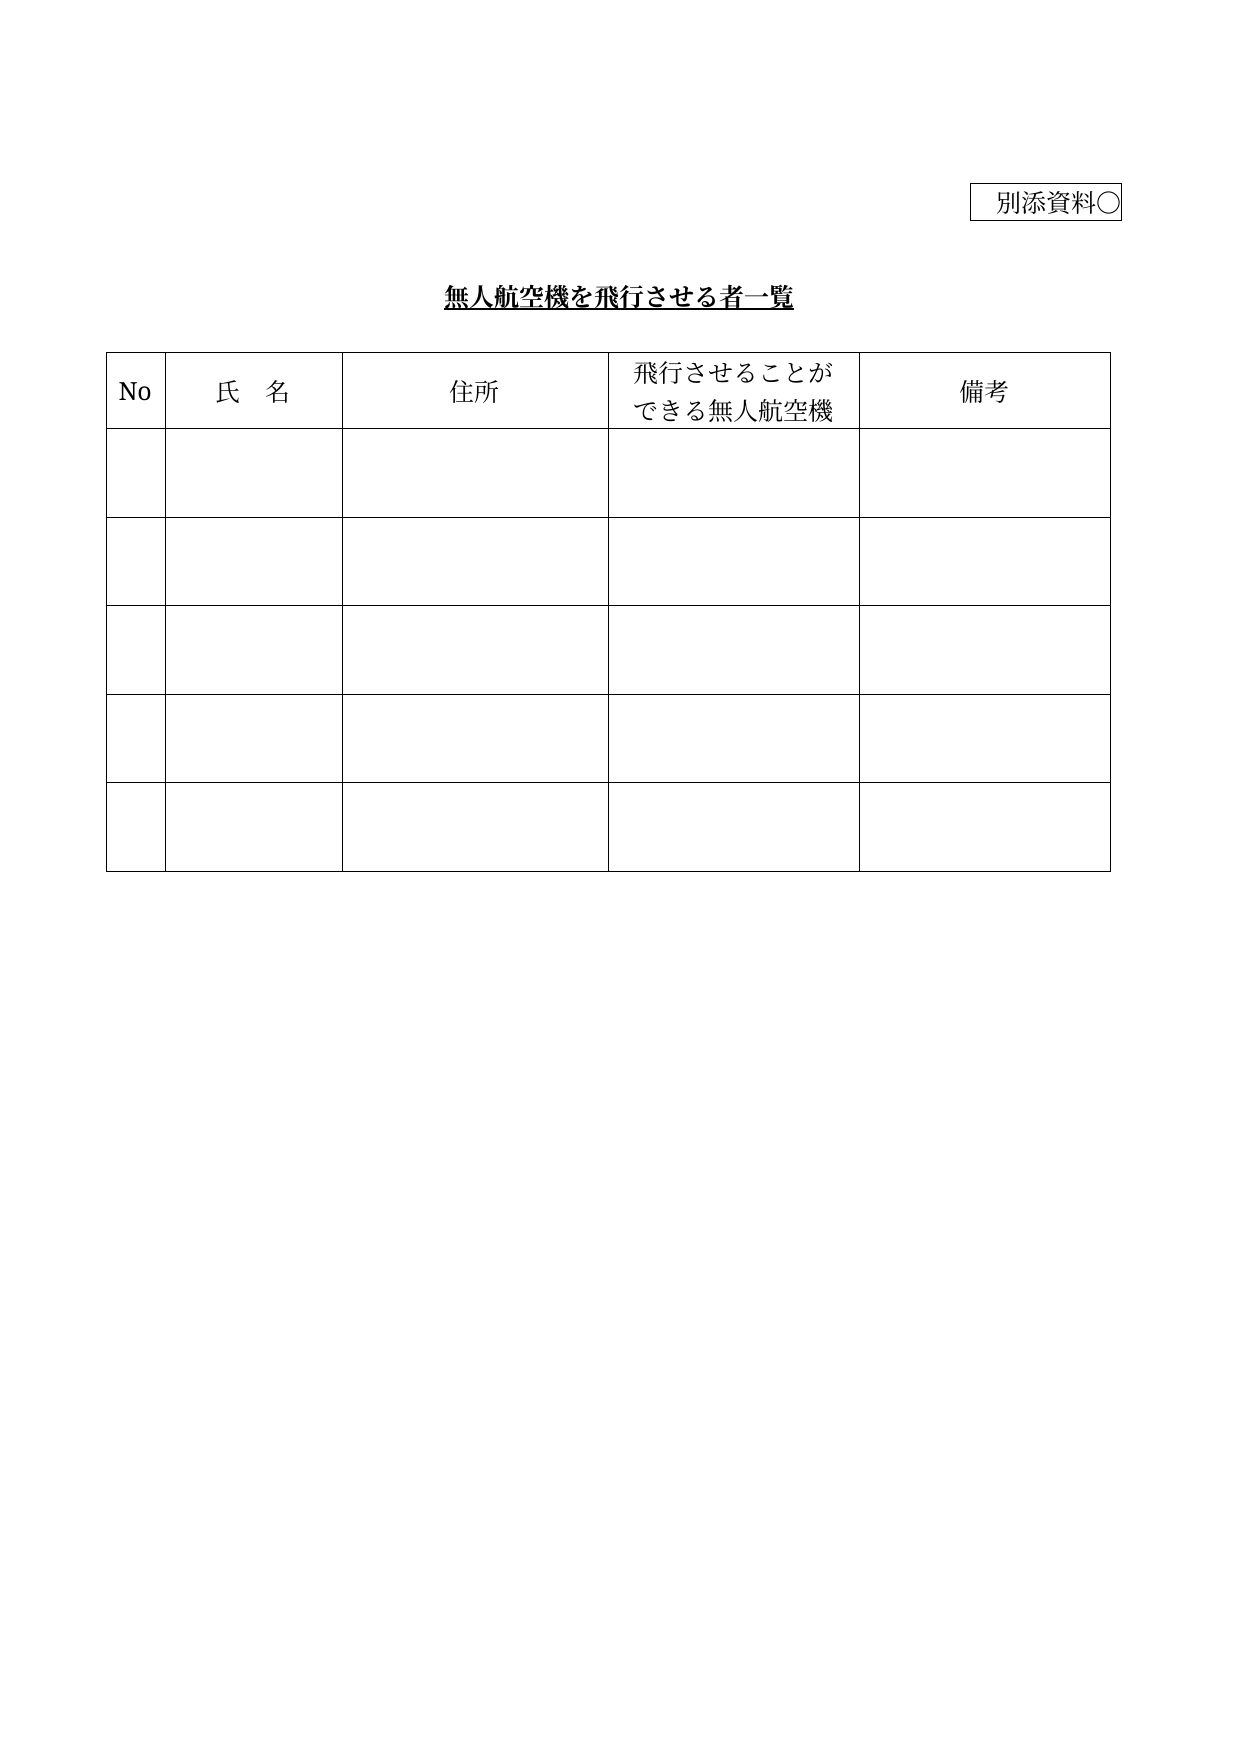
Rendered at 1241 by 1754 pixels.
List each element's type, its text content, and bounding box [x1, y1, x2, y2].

table_header 飛行させることが できる無人航空機 [609, 353, 859, 428]
table_cell [107, 518, 165, 605]
table_cell [166, 783, 342, 871]
table_cell [609, 606, 859, 694]
table_cell [343, 606, 608, 694]
table_cell [343, 783, 608, 871]
table_cell [107, 695, 165, 782]
text 無人航空機を飛行させる者一覧 [118, 277, 1120, 314]
table_header 備考 [860, 353, 1110, 428]
table_cell [107, 429, 165, 517]
table_cell [609, 429, 859, 517]
table_cell [860, 783, 1110, 871]
text 別添資料〇 [118, 164, 1122, 239]
table_cell [609, 695, 859, 782]
table_cell [166, 606, 342, 694]
table_cell [166, 518, 342, 605]
table_cell [166, 695, 342, 782]
table_cell [343, 695, 608, 782]
table_cell [107, 783, 165, 871]
table_cell [343, 429, 608, 517]
table_cell [860, 518, 1110, 605]
table_cell [343, 518, 608, 605]
table_cell [860, 695, 1110, 782]
table_header 氏 名 [166, 353, 342, 428]
table_cell [609, 518, 859, 605]
table_cell [107, 606, 165, 694]
table_cell [166, 429, 342, 517]
table_cell [860, 429, 1110, 517]
table_header No [107, 353, 165, 428]
table_cell [609, 783, 859, 871]
table_cell [860, 606, 1110, 694]
table_header 住所 [343, 353, 608, 428]
